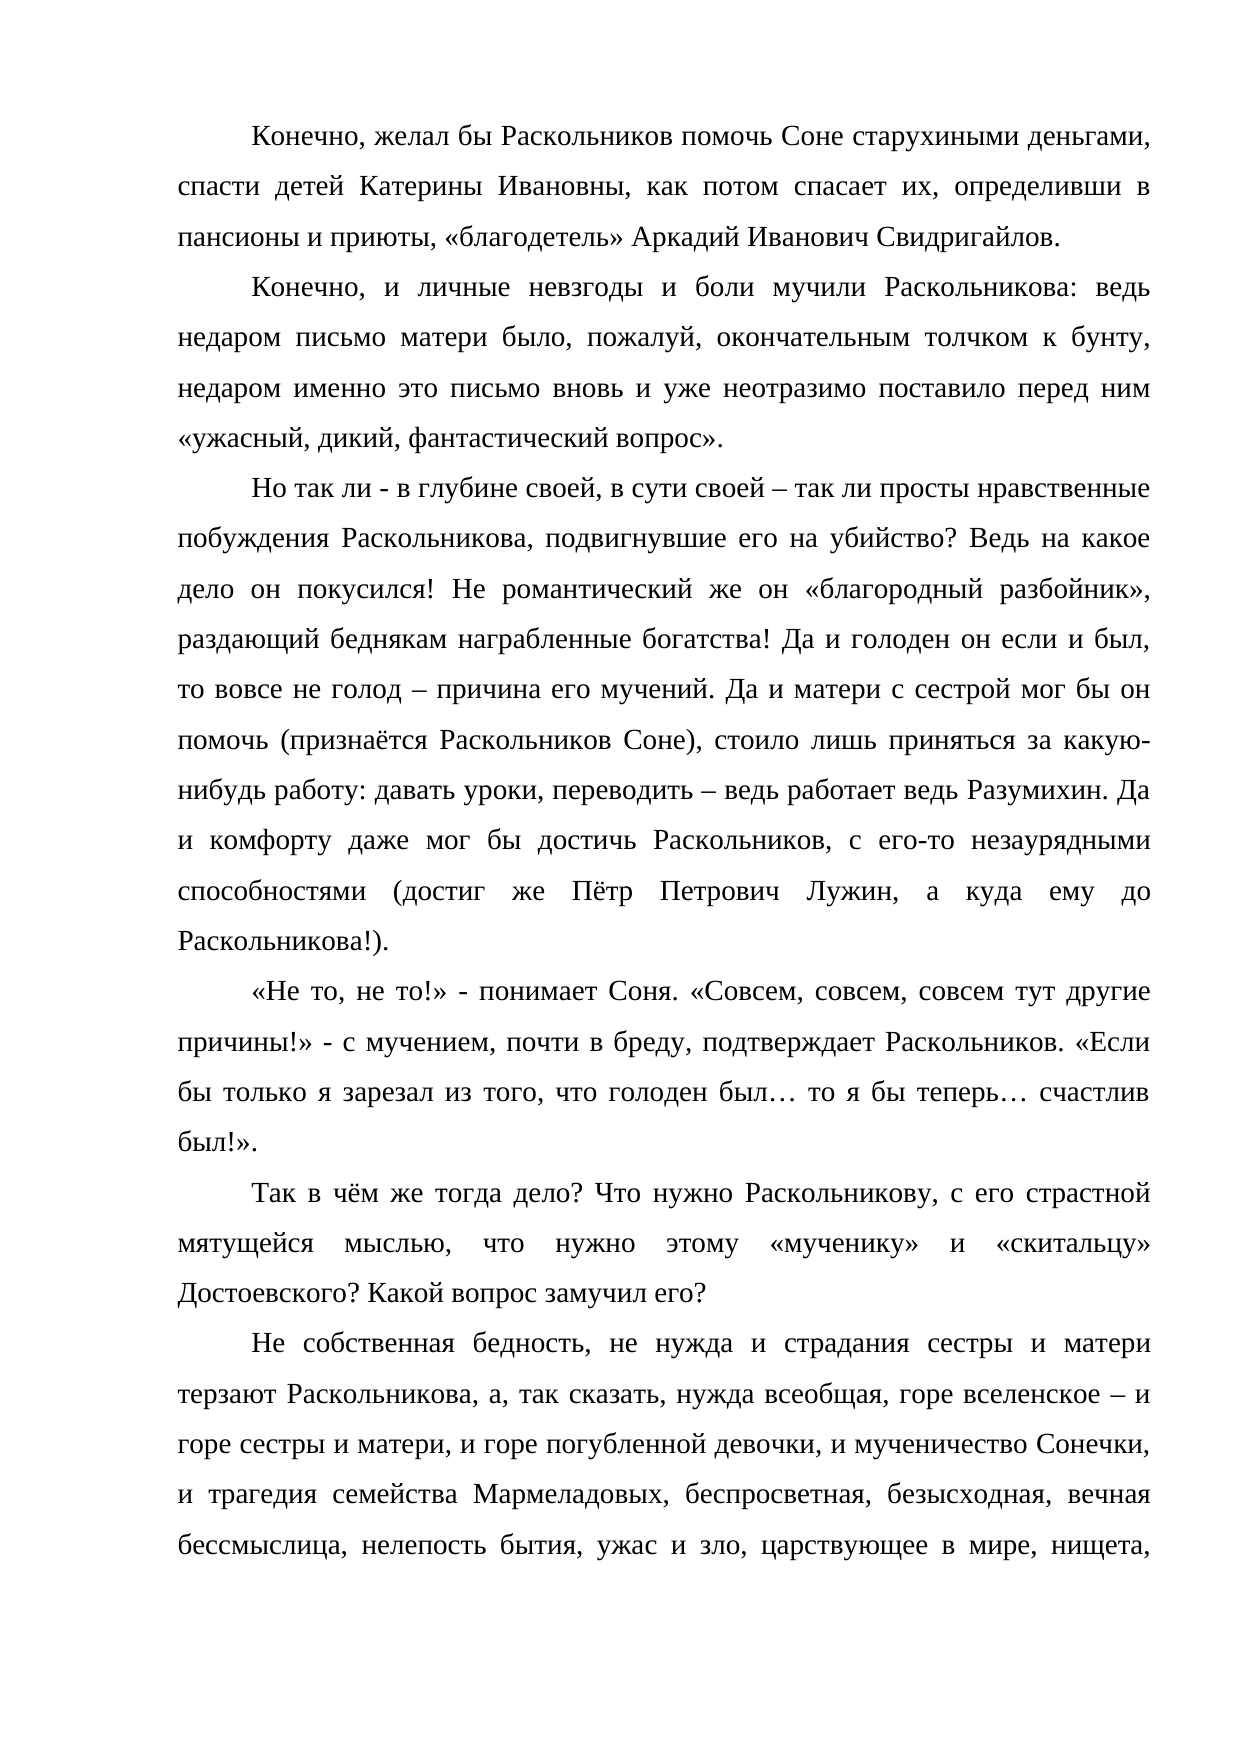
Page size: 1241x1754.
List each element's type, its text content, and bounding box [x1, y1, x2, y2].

text Конечно, и личные невзгоды и боли мучили Раскольникова: ведь недаром письмо матери было, пожалуй, окончательным толчком к бунту, недаром именно это письмо вновь и уже неотразимо поставило перед ним «ужасный, дикий, фантастический вопрос». [177, 269, 1152, 453]
text Но так ли - в глубине своей, в сути своей – так ли просты нравственные побуждения Раскольникова, подвигнувшие его на убийство? Ведь на какое дело он покусился! Не романтический же он «благородный разбойник», раздающий беднякам награбленные богатства! Да и голоден он если и был, то вовсе не голод – причина его мучений. Да и матери с сестрой мог бы он помочь (признаётся Раскольников Соне), стоило лишь приняться за какую-нибудь работу: давать уроки, переводить – ведь работает ведь Разумихин. Да и комфорту даже мог бы достичь Раскольников, с его-то незаурядными способностями (достиг же Пётр Петрович Лужин, а куда ему до Раскольникова!). [177, 470, 1152, 957]
text Так в чём же тогда дело? Что нужно Раскольникову, с его страстной мятущейся мыслью, что нужно этому «мученику» и «скитальцу» Достоевского? Какой вопрос замучил его? [177, 1175, 1152, 1309]
text «Не то, не то!» - понимает Соня. «Совсем, совсем, совсем тут другие причины!» - с мучением, почти в бреду, подтверждает Раскольников. «Если бы только я зарезал из того, что голоден был… то я бы теперь… счастлив был!». [177, 973, 1152, 1158]
text Конечно, желал бы Раскольников помочь Соне старухиными деньгами, спасти детей Катерины Ивановны, как потом спасает их, определивши в пансионы и приюты, «благодетель» Аркадий Иванович Свидригайлов. [177, 118, 1152, 252]
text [177, 1326, 1152, 1560]
